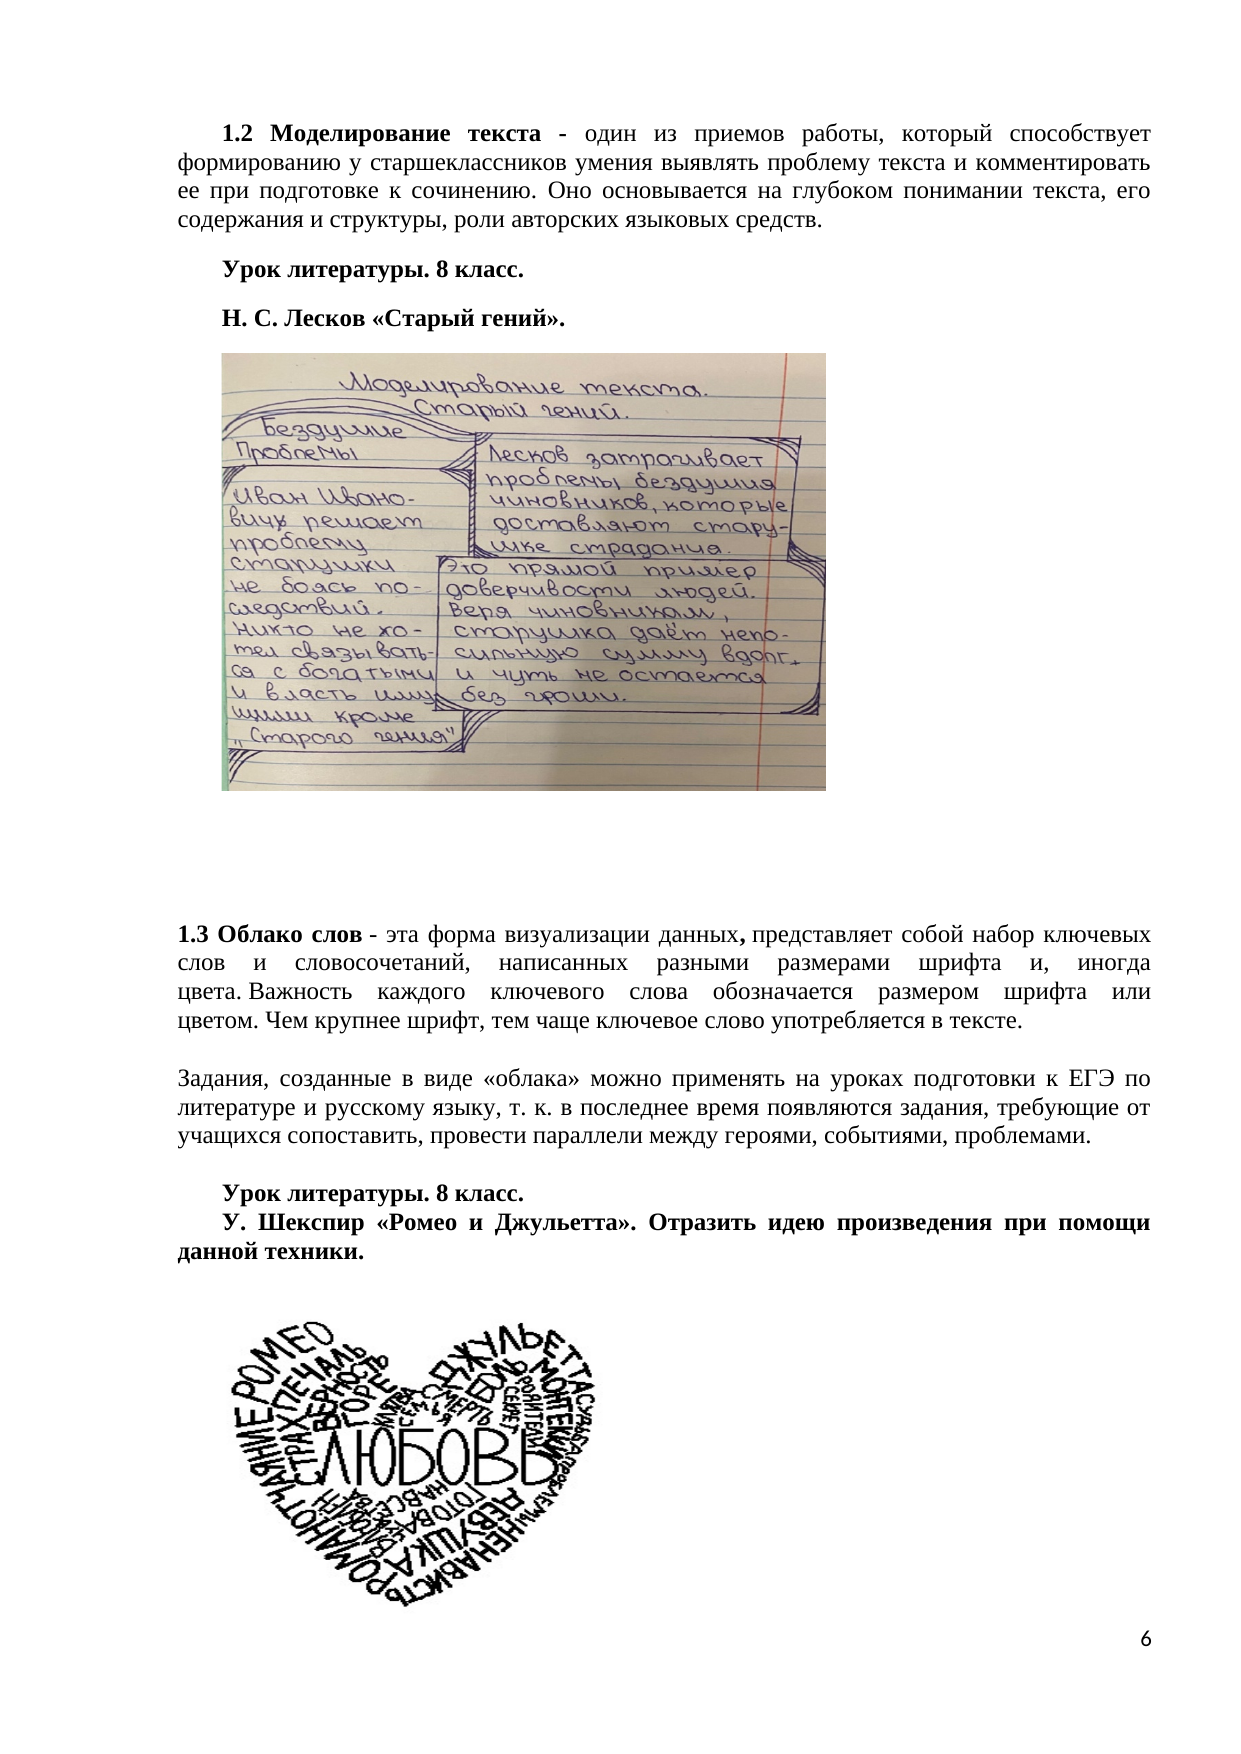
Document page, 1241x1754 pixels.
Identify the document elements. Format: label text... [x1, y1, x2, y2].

picture [177, 1293, 628, 1620]
text Урок литературы. 8 класс. [177, 1178, 1152, 1207]
picture [221, 353, 826, 791]
text 1.3 Облако слов - эта форма визуализации данных, представляет собой набор ключевых слов и словосочетаний, написанных разными размерами шрифта и, иногда цвета. Важность каждого ключевого слова обозначается размером шрифта или цветом. Чем крупнее шрифт, тем чаще ключевое слово употребляется в тексте. [177, 919, 1152, 1034]
text 1.2 Моделирование текста - один из приемов работы, который способствует формированию у старшеклассников умения выявлять проблему текста и комментировать ее при подготовке к сочинению. Оно основывается на глубоком понимании текста, его содержания и структуры, роли авторских языковых средств. [177, 118, 1152, 233]
text Н. С. Лесков «Старый гений». [177, 303, 1152, 332]
text Задания, созданные в виде «облака» можно применять на уроках подготовки к ЕГЭ по литературе и русскому языку, т. к. в последнее время появляются задания, требующие от учащихся сопоставить, провести параллели между героями, событиями, проблемами. [177, 1063, 1152, 1149]
text Урок литературы. 8 класс. [177, 254, 1152, 283]
text У. Шекспир «Ромео и Джульетта». Отразить идею произведения при помощи данной техники. [177, 1207, 1152, 1264]
